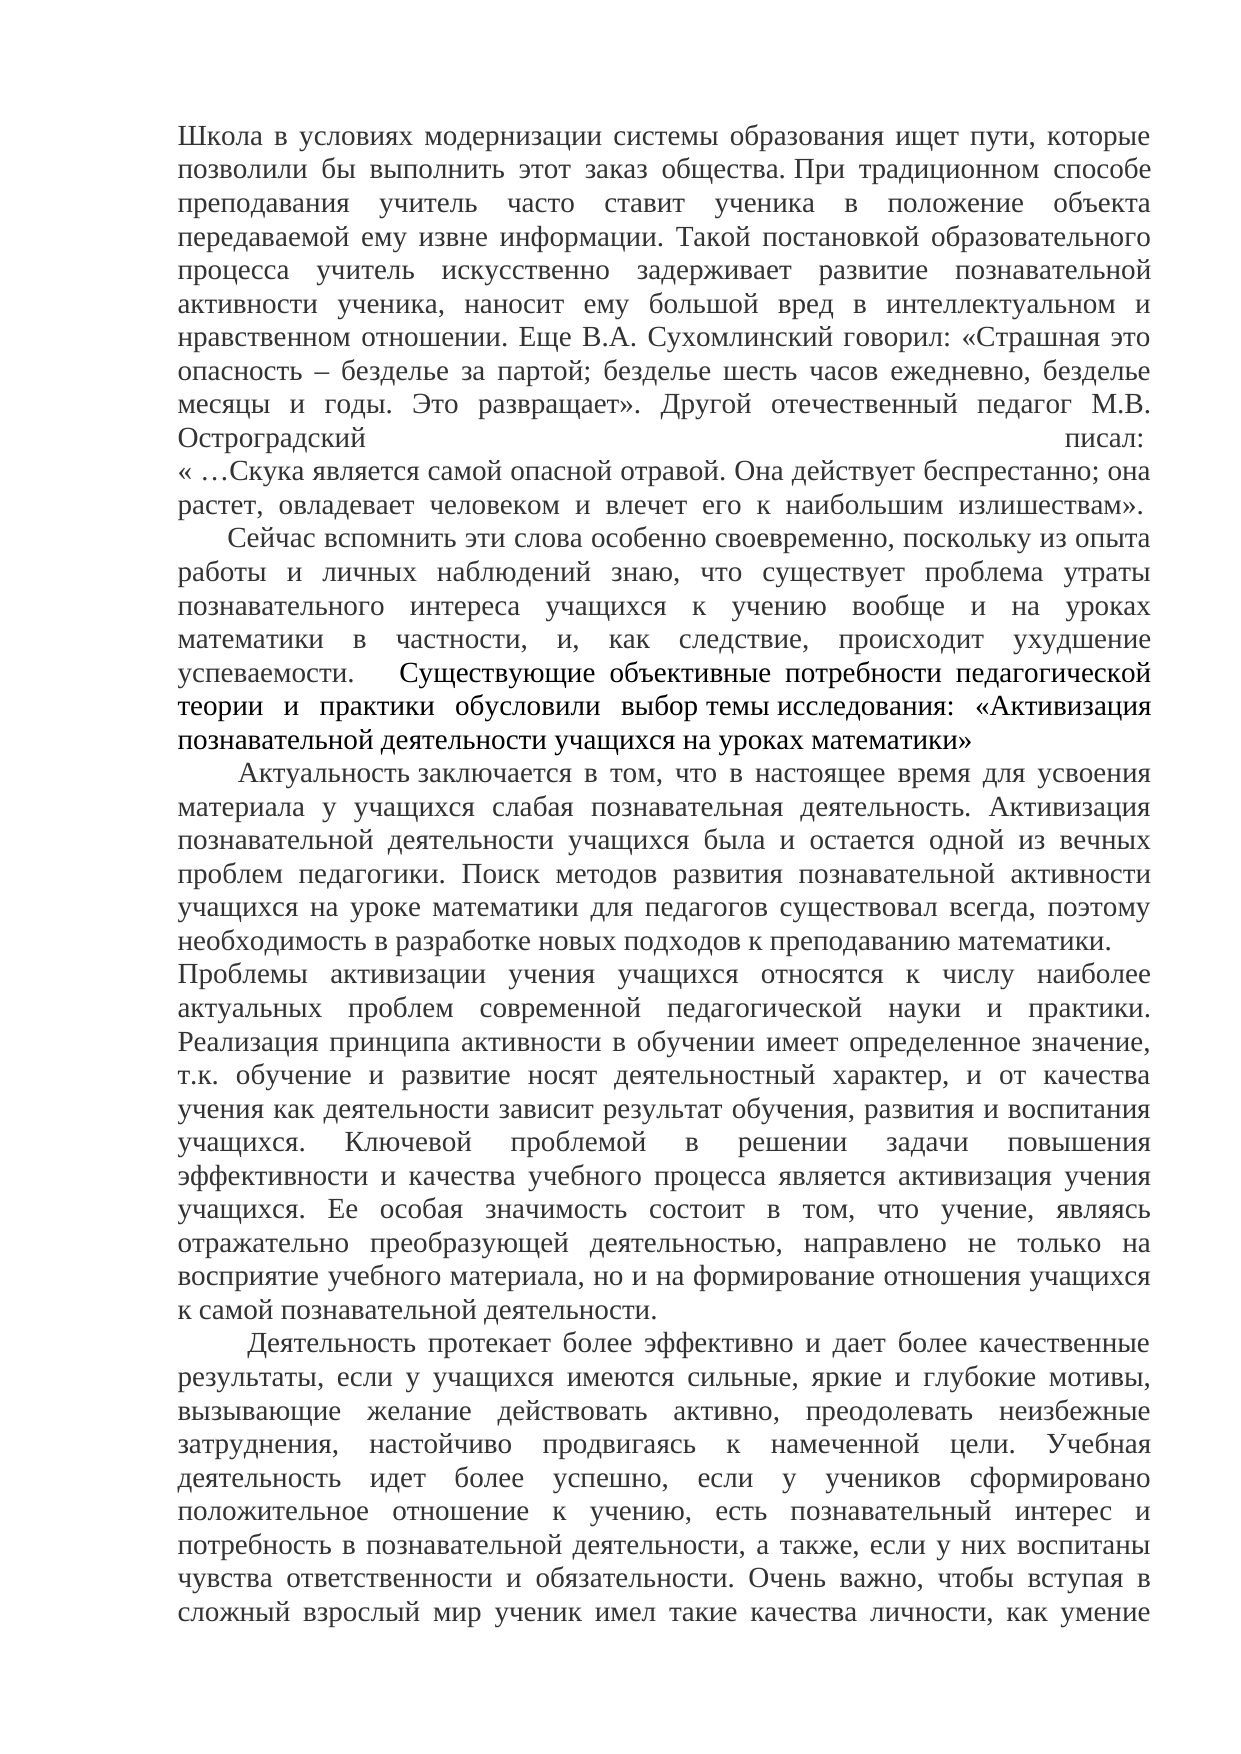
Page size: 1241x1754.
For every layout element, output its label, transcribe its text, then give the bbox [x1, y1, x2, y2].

text Актуальность заключается в том, что в настоящее время для усвоения материала у учащихся слабая познавательная деятельность. Активизация познавательной деятельности учащихся была и остается одной из вечных проблем педагогики. Поиск методов развития познавательной активности учащихся на уроке математики для педагогов существовал всегда, поэтому необходимость в разработке новых подходов к преподаванию математики. [177, 755, 1152, 957]
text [177, 1326, 1152, 1627]
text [177, 118, 1152, 755]
text Проблемы активизации учения учащихся относятся к числу наиболее актуальных проблем современной педагогической науки и практики. Реализация принципа активности в обучении имеет определенное значение, т.к. обучение и развитие носят деятельностный характер, и от качества учения как деятельности зависит результат обучения, развития и воспитания учащихся. Ключевой проблемой в решении задачи повышения эффективности и качества учебного процесса является активизация учения учащихся. Ее особая значимость состоит в том, что учение, являясь отражательно преобразующей деятельностью, направлено не только на восприятие учебного материала, но и на формирование отношения учащихся к самой познавательной деятельности. [177, 957, 1152, 1326]
